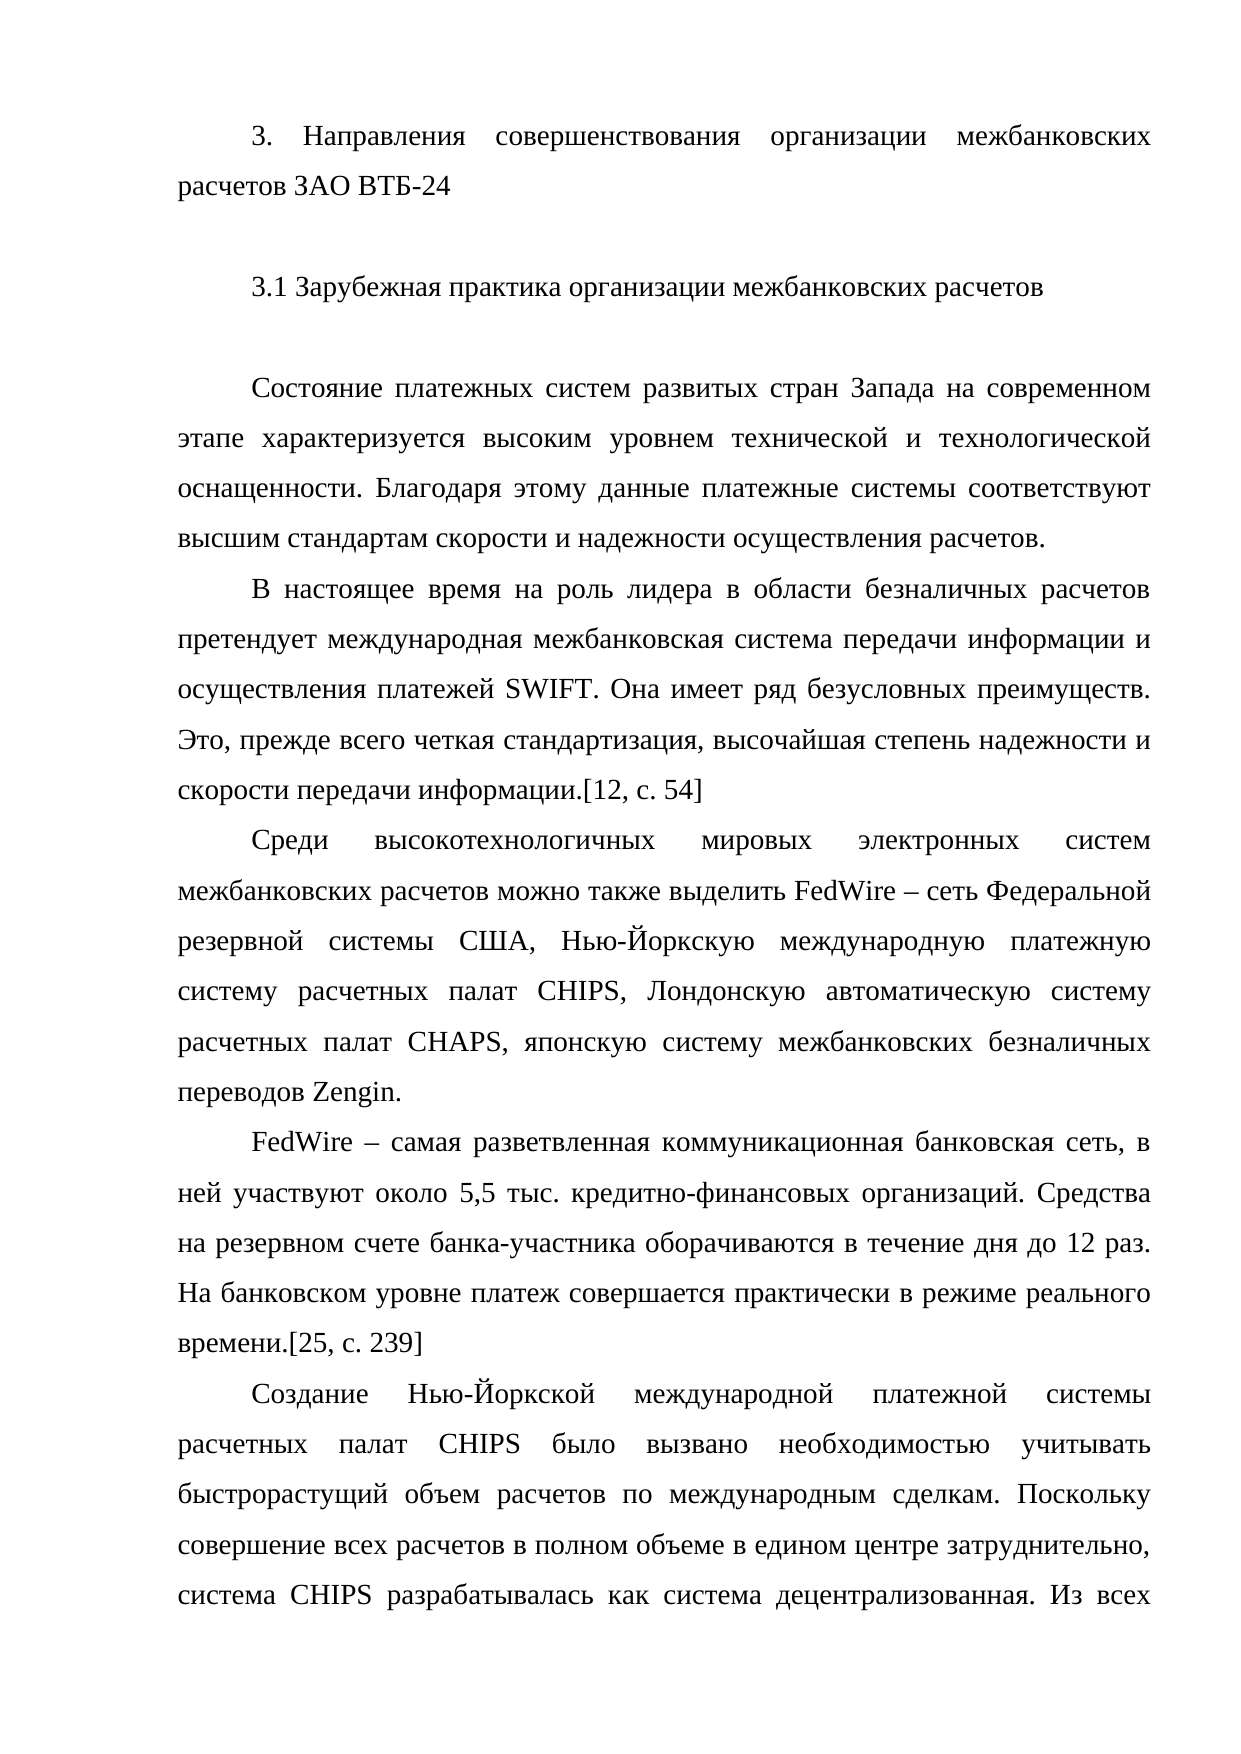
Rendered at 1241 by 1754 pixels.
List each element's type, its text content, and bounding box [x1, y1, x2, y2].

text Среди высокотехнологичных мировых электронных систем межбанковских расчетов можно также выделить FedWire – сеть Федеральной резервной системы США, Нью-Йоркскую международную платежную систему расчетных палат CHIPS, Лондонскую автоматическую систему расчетных палат CHAPS, японскую систему межбанковских безналичных переводов Zengin. [177, 822, 1152, 1108]
text FedWire – самая разветвленная коммуникационная банковская сеть, в ней участвуют около 5,5 тыс. кредитно-финансовых организаций. Средства на резервном счете банка-участника оборачиваются в течение дня до 12 раз. На банковском уровне платеж совершается практически в режиме реального времени.[25, с. 239] [177, 1124, 1152, 1359]
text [177, 1376, 1152, 1611]
text В настоящее время на роль лидера в области безналичных расчетов претендует международная межбанковская система передачи информации и осуществления платежей SWIFT. Она имеет ряд безусловных преимуществ. Это, прежде всего четкая стандартизация, высочайшая степень надежности и скорости передачи информации.[12, с. 54] [177, 571, 1152, 806]
text 3.1 Зарубежная практика организации межбанковских расчетов [177, 269, 1152, 303]
text 3. Направления совершенствования организации межбанковских расчетов ЗАО ВТБ-24 [177, 118, 1152, 202]
text Состояние платежных систем развитых стран Запада на современном этапе характеризуется высоким уровнем технической и технологической оснащенности. Благодаря этому данные платежные системы соответствуют высшим стандартам скорости и надежности осуществления расчетов. [177, 370, 1152, 554]
